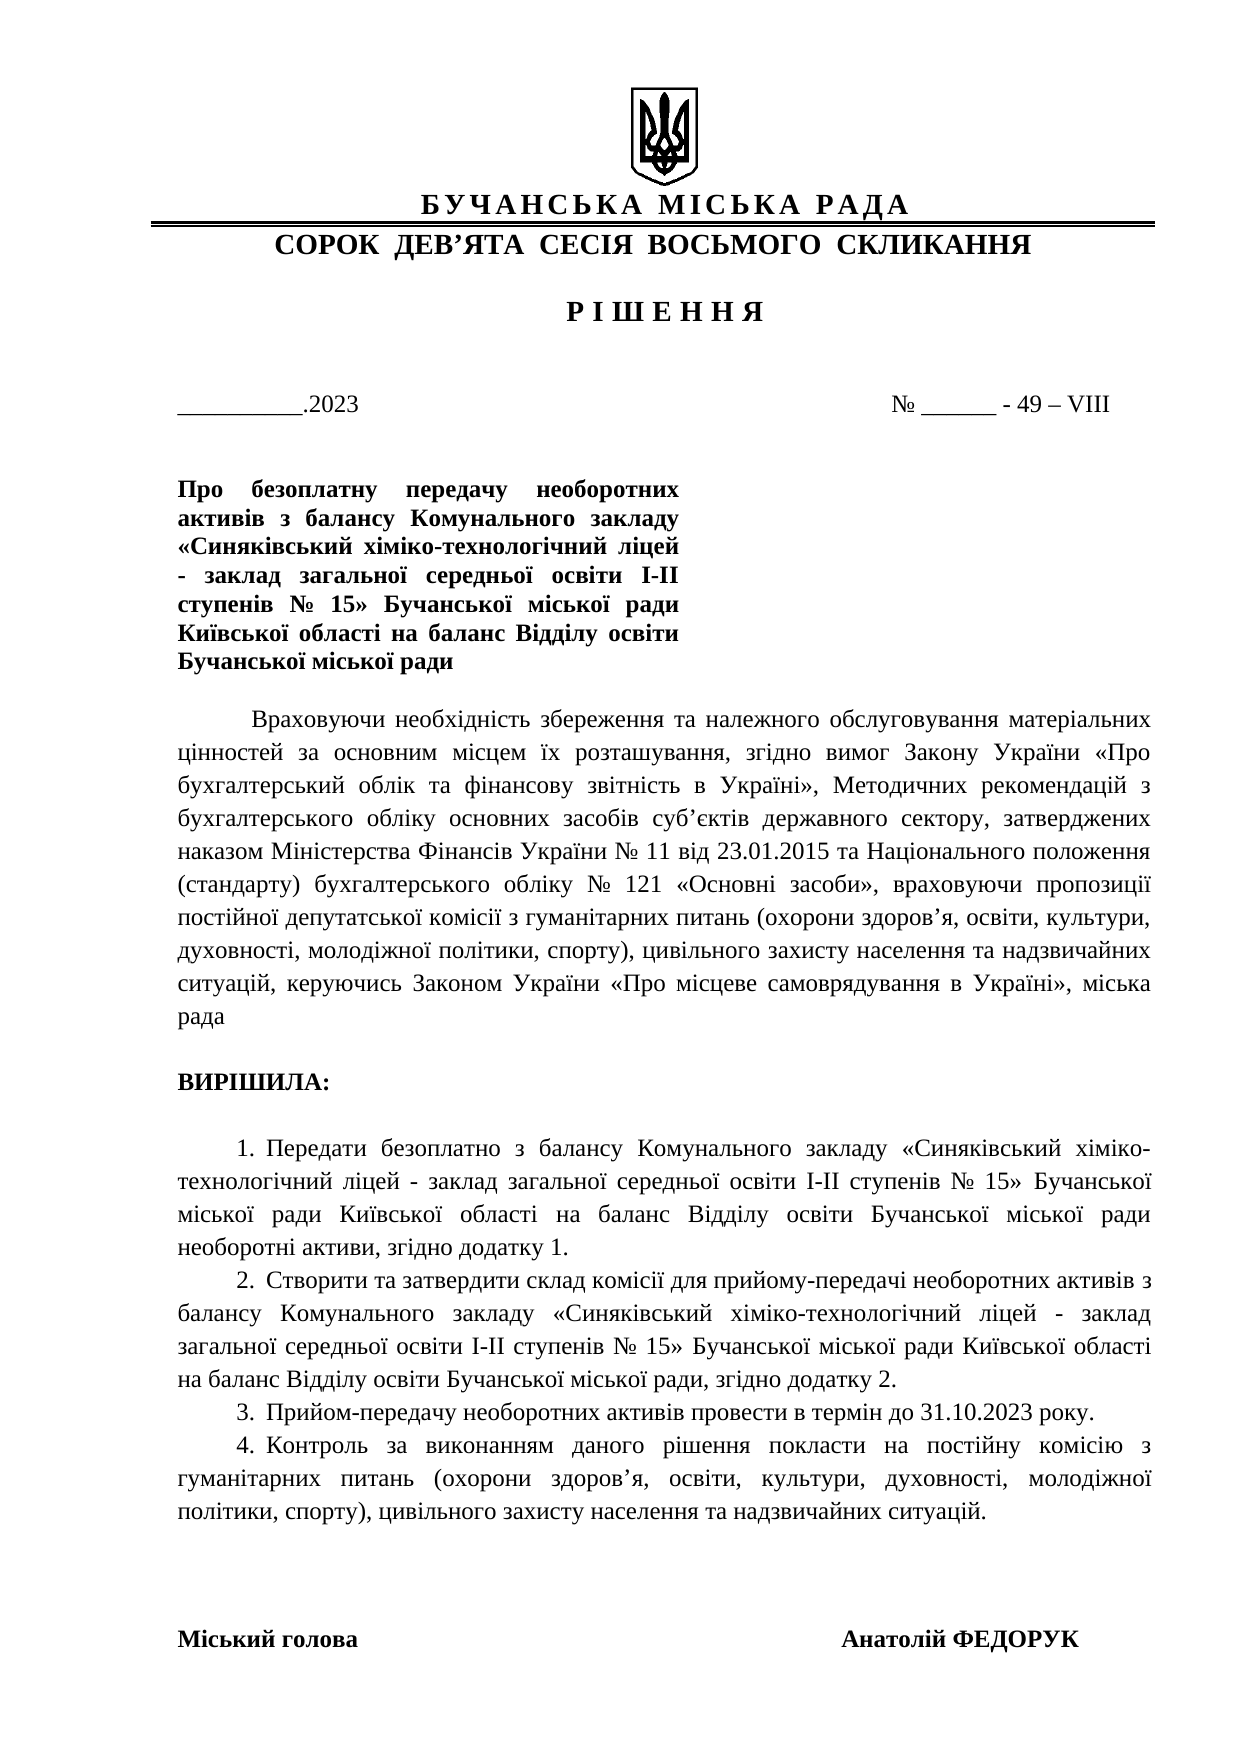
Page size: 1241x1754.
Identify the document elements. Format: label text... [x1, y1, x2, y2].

text РІШЕННЯ [177, 294, 1152, 327]
subtitle __________.2023 № ______ - 49 – VIІІ [177, 389, 1152, 418]
list Контроль за виконанням даного рішення покласти на постійну комісію з гуманітарних питань (охорони здоров’я, освіти, культури, духовності, молодіжної політики, спорту), цивільного захисту населення та надзвичайних ситуацій. [177, 1430, 1152, 1525]
table_header СОРОК ДЕВ’ЯТА СЕСІЯ ВОСЬМОГО СКЛИКАННЯ [151, 227, 1155, 260]
list Прийом-передачу необоротних активів провести в термін до 31.10.2023 року. [177, 1397, 1152, 1426]
text Про безоплатну передачу необоротних активів з балансу Комунального закладу «Синяківський хіміко-технологічний ліцей - заклад загальної середньої освіти І-ІІ ступенів № 15» Бучанської міської ради Київської області на баланс Відділу освіти Бучанської міської ради [177, 474, 679, 675]
list Передати безоплатно з балансу Комунального закладу «Синяківський хіміко-технологічний ліцей - заклад загальної середньої освіти І-ІІ ступенів № 15» Бучанської міської ради Київської області на баланс Відділу освіти Бучанської міської ради необоротні активи, згідно додатку 1. [177, 1133, 1152, 1261]
text БУЧАНСЬКА МІСЬКА РАДА [177, 187, 1152, 221]
list Створити та затвердити склад комісії для прийому-передачі необоротних активів з балансу Комунального закладу «Синяківський хіміко-технологічний ліцей - заклад загальної середньої освіти І-ІІ ступенів № 15» Бучанської міської ради Київської області на баланс Відділу освіти Бучанської міської ради, згідно додатку 2. [177, 1265, 1152, 1393]
text Враховуючи необхідність збереження та належного обслуговування матеріальних цінностей за основним місцем їх розташування, згідно вимог Закону України «Про бухгалтерський облік та фінансову звітність в Україні», Методичних рекомендацій з бухгалтерського обліку основних засобів суб’єктів державного сектору, затверджених наказом Міністерства Фінансів України № 11 від 23.01.2015 та Національного положення (стандарту) бухгалтерського обліку № 121 «Основні засоби», враховуючи пропозиції постійної депутатської комісії з гуманітарних питань (охорони здоров’я, освіти, культури, духовності, молодіжної політики, спорту), цивільного захисту населення та надзвичайних ситуацій, керуючись Законом України «Про місцеве самоврядування в Україні», міська рада [177, 704, 1152, 1030]
text ВИРІШИЛА: [177, 1067, 1152, 1096]
text Міський голова Анатолій ФЕДОРУК [177, 1624, 1152, 1653]
picture [629, 87, 700, 187]
